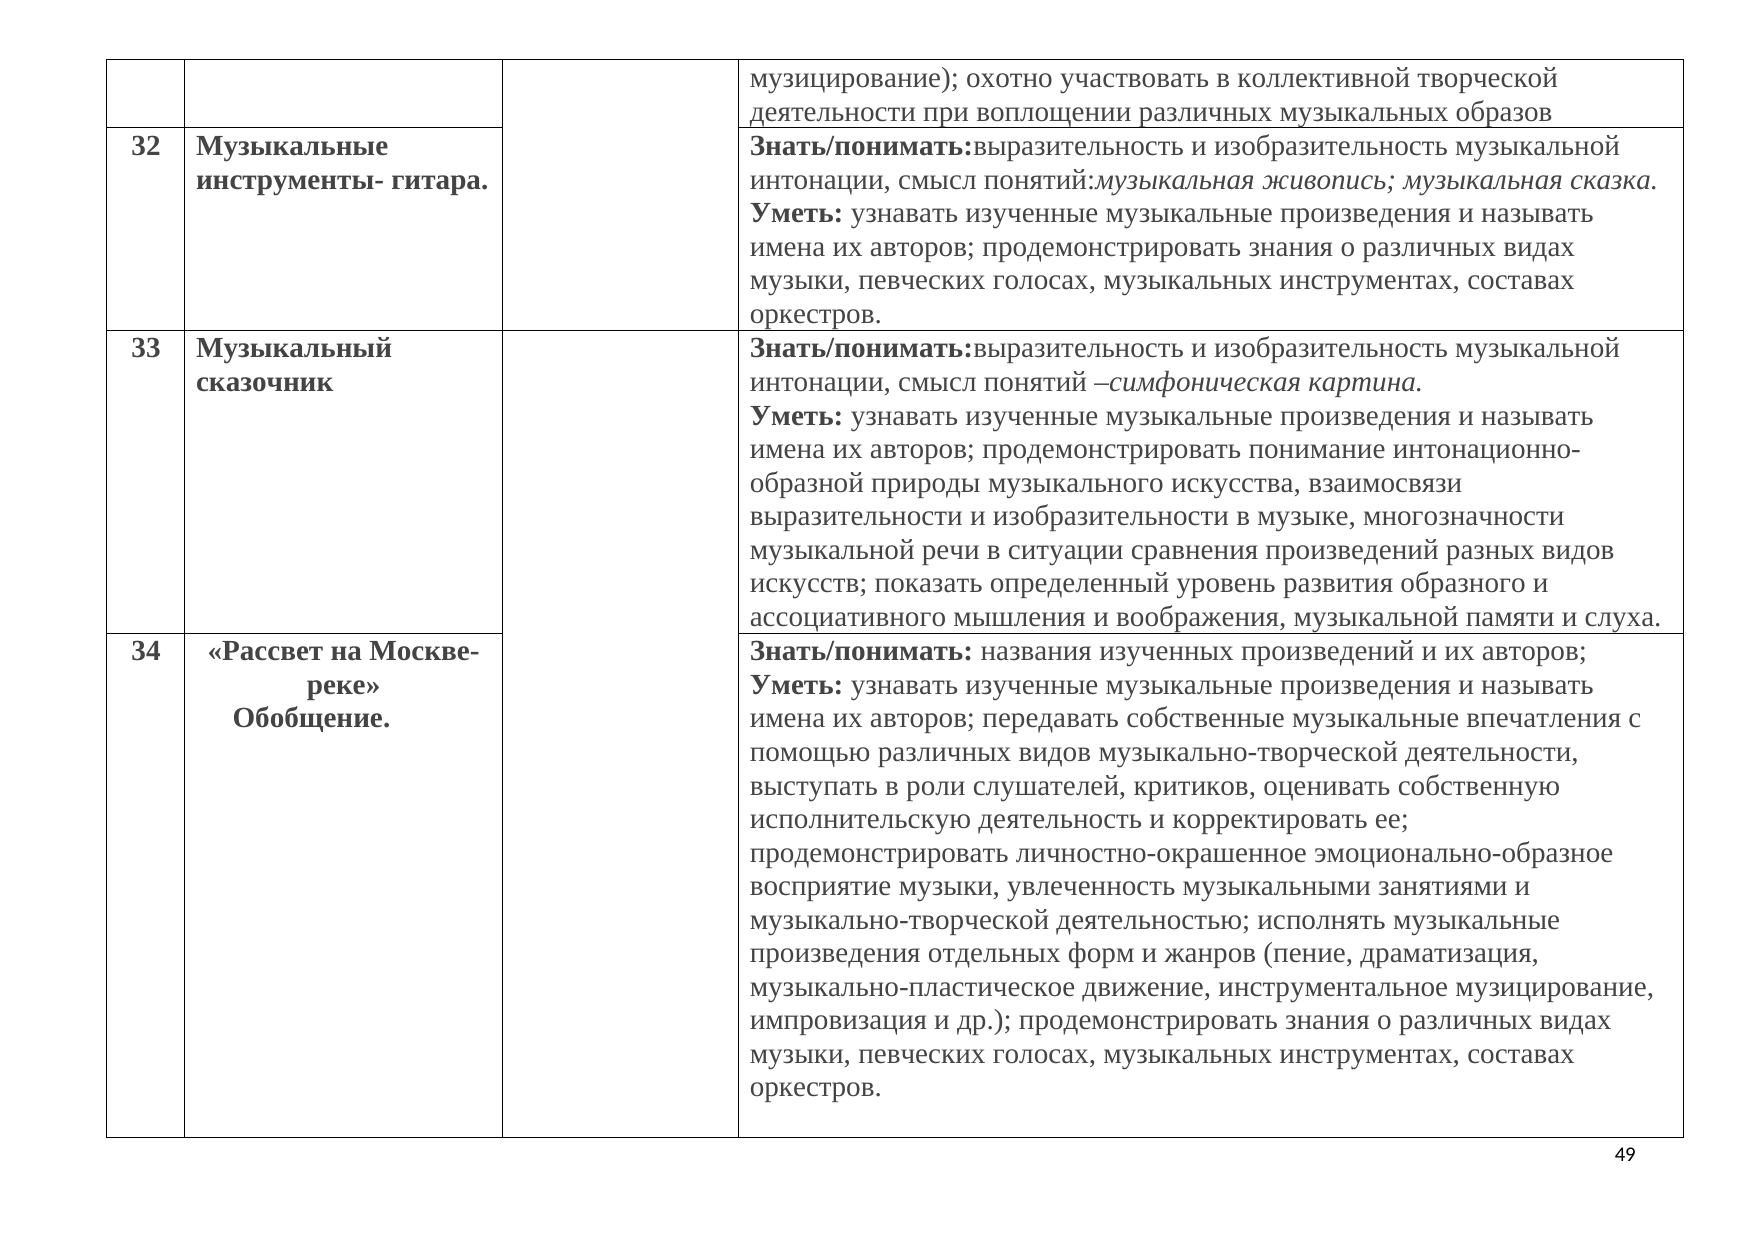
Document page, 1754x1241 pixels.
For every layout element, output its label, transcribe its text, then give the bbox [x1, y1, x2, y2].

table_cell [185, 60, 502, 127]
table_cell 32 [107, 128, 184, 329]
table_cell Знать/понимать: названия изученных произведений и их авторов; Уметь: узнавать изученные музыкальные произведения и называть имена их авторов; передавать собственные музыкальные впечатления с помощью различных видов музыкально-творческой деятельности, выступать в роли слушателей, критиков, оценивать собственную исполнительскую деятельность и корректировать ее; продемонстрировать личностно-окрашенное эмоционально-образное восприятие музыки, увлеченность музыкальными занятиями и музыкально-творческой деятельностью; исполнять музыкальные произведения отдельных форм и жанров (пение, драматизация, музыкально-пластическое движение, инструментальное музицирование, импровизация и др.); продемонстрировать знания о различных видах музыки, певческих голосах, музыкальных инструментах, составах оркестров. [739, 634, 1683, 1137]
table_cell Знать/понимать:выразительность и изобразительность музыкальной интонации, смысл понятий –симфоническая картина. Уметь: узнавать изученные музыкальные произведения и называть имена их авторов; продемонстрировать понимание интонационно-образной природы музыкального искусства, взаимосвязи выразительности и изобразительности в музыке, многозначности музыкальной речи в ситуации сравнения произведений разных видов искусств; показать определенный уровень развития образного и ассоциативного мышления и воображения, музыкальной памяти и слуха. [739, 331, 1683, 632]
table_cell [503, 331, 738, 1137]
table_cell Знать/понимать:выразительность и изобразительность музыкальной интонации, смысл понятий:музыкальная живопись; музыкальная сказка. Уметь: узнавать изученные музыкальные произведения и называть имена их авторов; продемонстрировать знания о различных видах музыки, певческих голосах, музыкальных инструментах, составах оркестров. [739, 128, 1683, 329]
table_cell «Рассвет на Москве-реке» Обобщение. [185, 634, 502, 1137]
table_cell 34 [107, 634, 184, 1137]
table_cell 31 [107, 60, 184, 127]
table_cell Музыкальный сказочник [185, 331, 502, 632]
table_cell 33 [107, 331, 184, 632]
table_cell Музыкальные инструменты- гитара. [185, 128, 502, 329]
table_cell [739, 60, 1683, 127]
